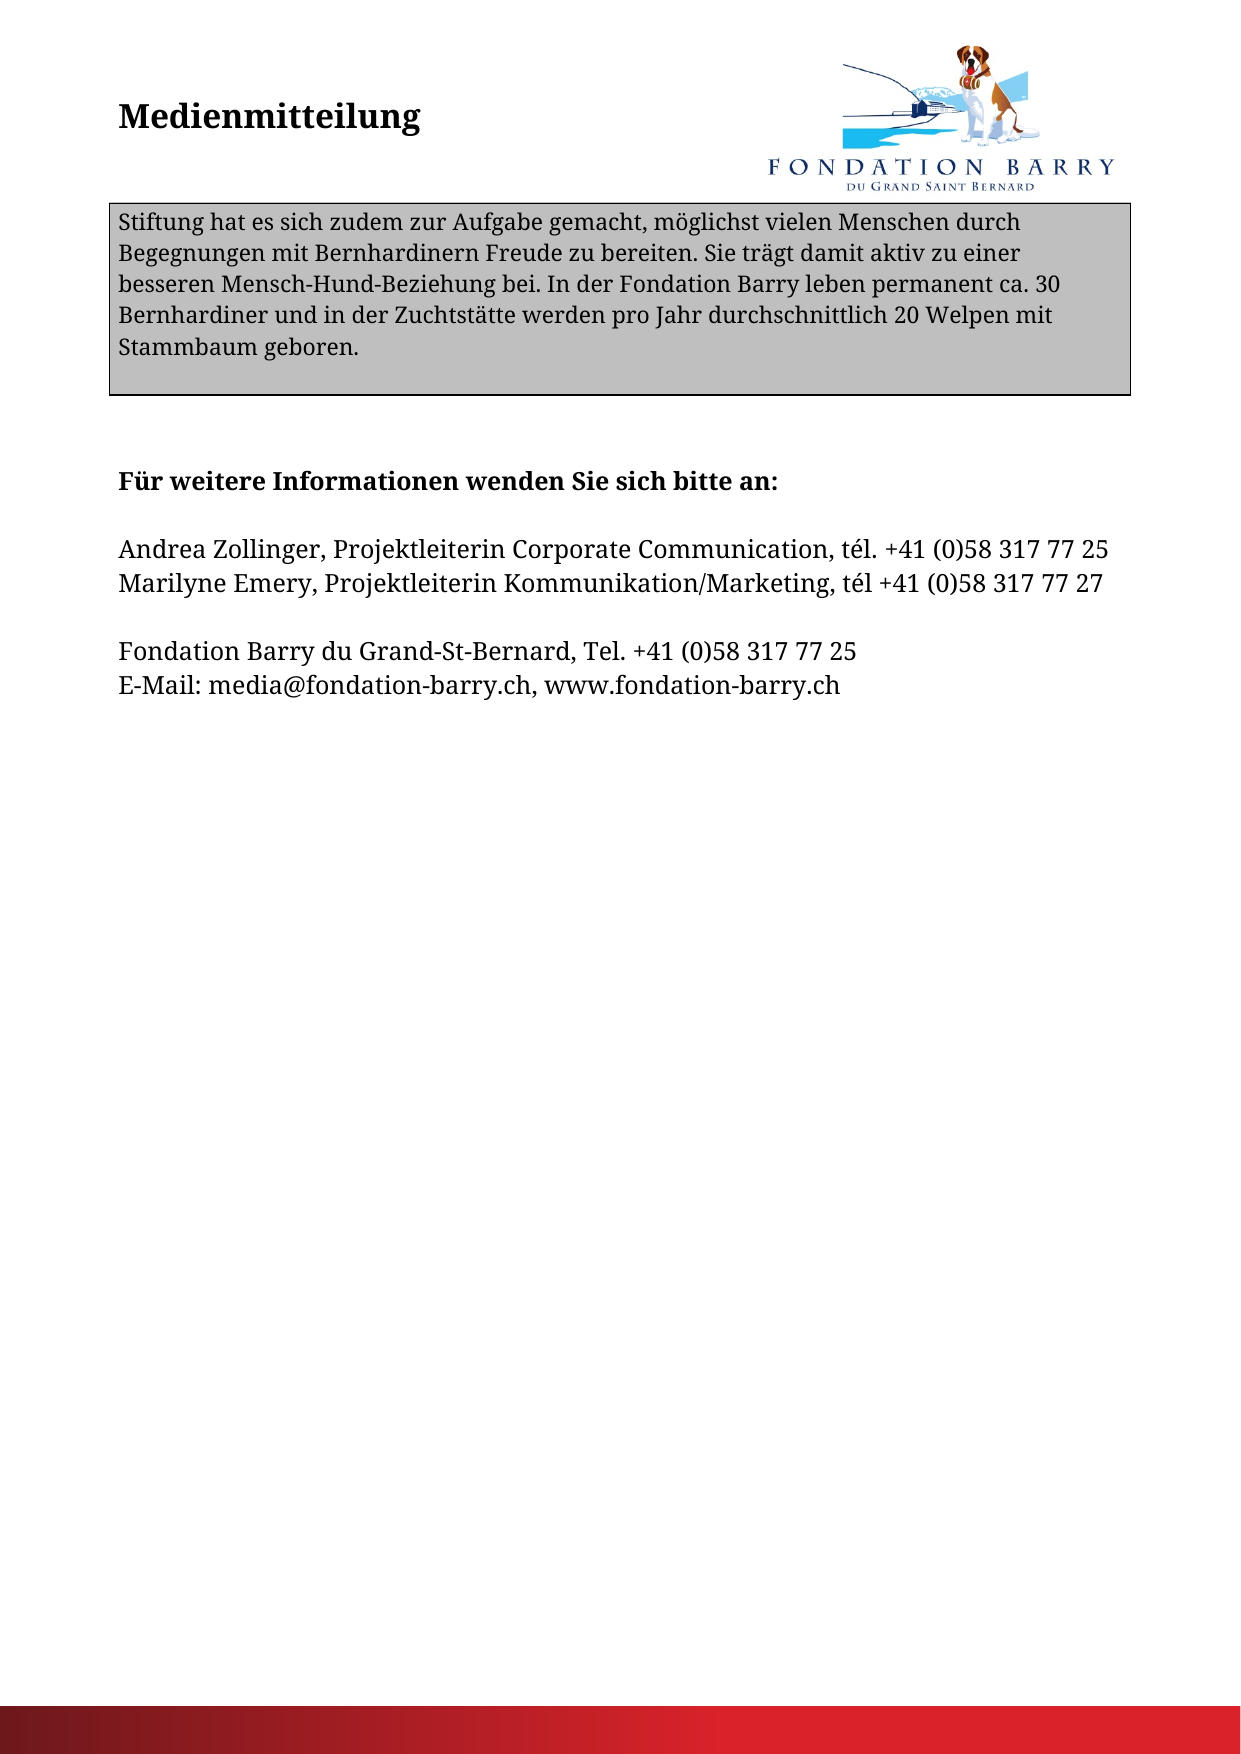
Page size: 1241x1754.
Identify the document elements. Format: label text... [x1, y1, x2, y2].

text Andrea Zollinger, Projektleiterin Corporate Communication, tél. +41 (0)58 317 77 25 [118, 532, 1122, 566]
text E-Mail: media@fondation-barry.ch, www.fondation-barry.ch [118, 668, 1122, 702]
text Für weitere Informationen wenden Sie sich bitte an: [118, 464, 1122, 498]
text Fondation Barry du Grand-St-Bernard, Tel. +41 (0)58 317 77 25 [118, 634, 1122, 668]
picture [762, 36, 1119, 199]
text Marilyne Emery, Projektleiterin Kommunikation/Marketing, tél +41 (0)58 317 77 27 [118, 566, 1122, 600]
